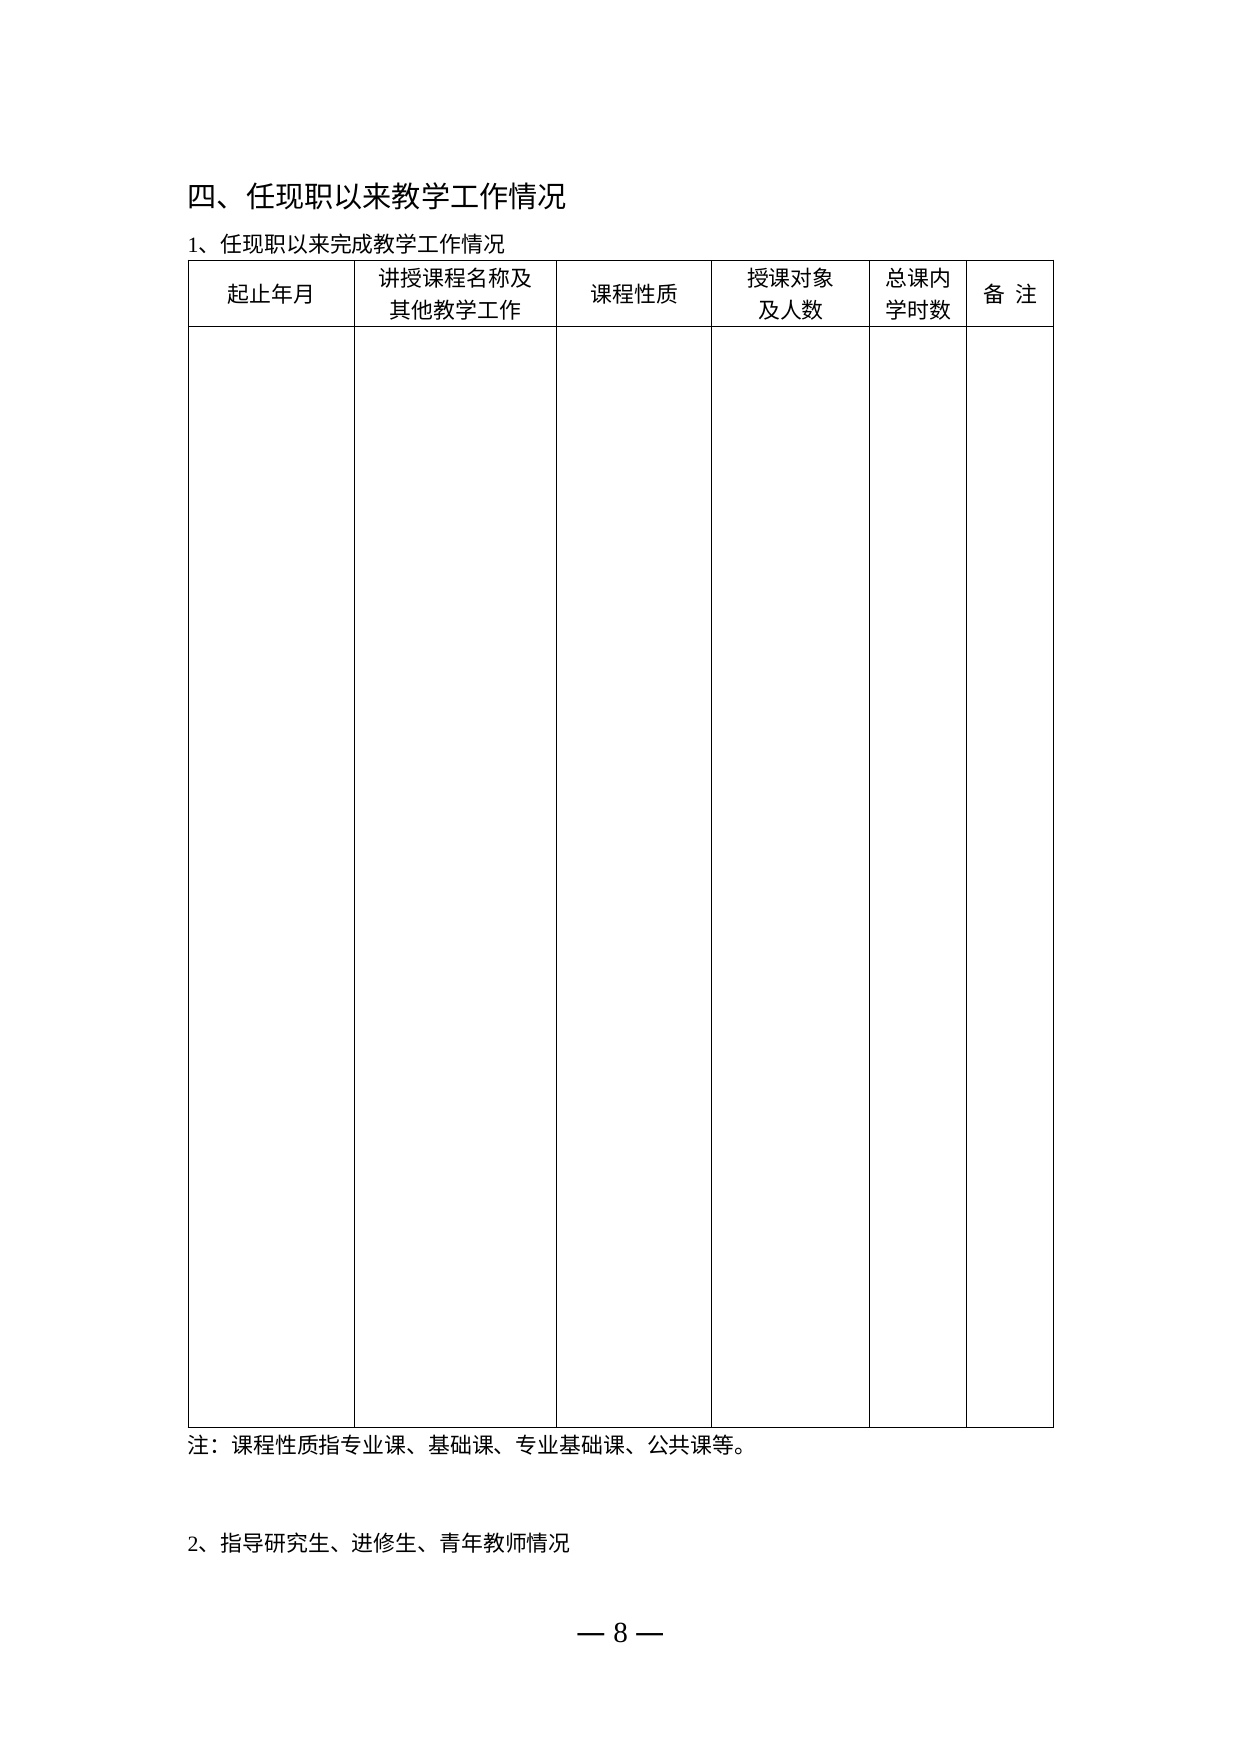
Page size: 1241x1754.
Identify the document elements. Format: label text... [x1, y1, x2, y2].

table_header 讲授课程名称及 其他教学工作 [355, 261, 556, 326]
table_cell [557, 327, 711, 1427]
text 四、任现职以来教学工作情况 [187, 162, 1053, 227]
table_cell [967, 327, 1053, 1427]
table_cell [355, 327, 556, 1427]
table_header 备 注 [967, 261, 1053, 326]
table_header 授课对象 及人数 [712, 261, 869, 326]
table_header 起止年月 [189, 261, 354, 326]
table_cell [870, 327, 966, 1427]
table_cell [189, 327, 354, 1427]
text 注：课程性质指专业课、基础课、专业基础课、公共课等。 [187, 1428, 1053, 1460]
table_cell [712, 327, 869, 1427]
text 2、指导研究生、进修生、青年教师情况 [187, 1525, 1053, 1558]
table_header 课程性质 [557, 261, 711, 326]
table_header 总课内 学时数 [870, 261, 966, 326]
text 1、任现职以来完成教学工作情况 [187, 227, 1053, 259]
